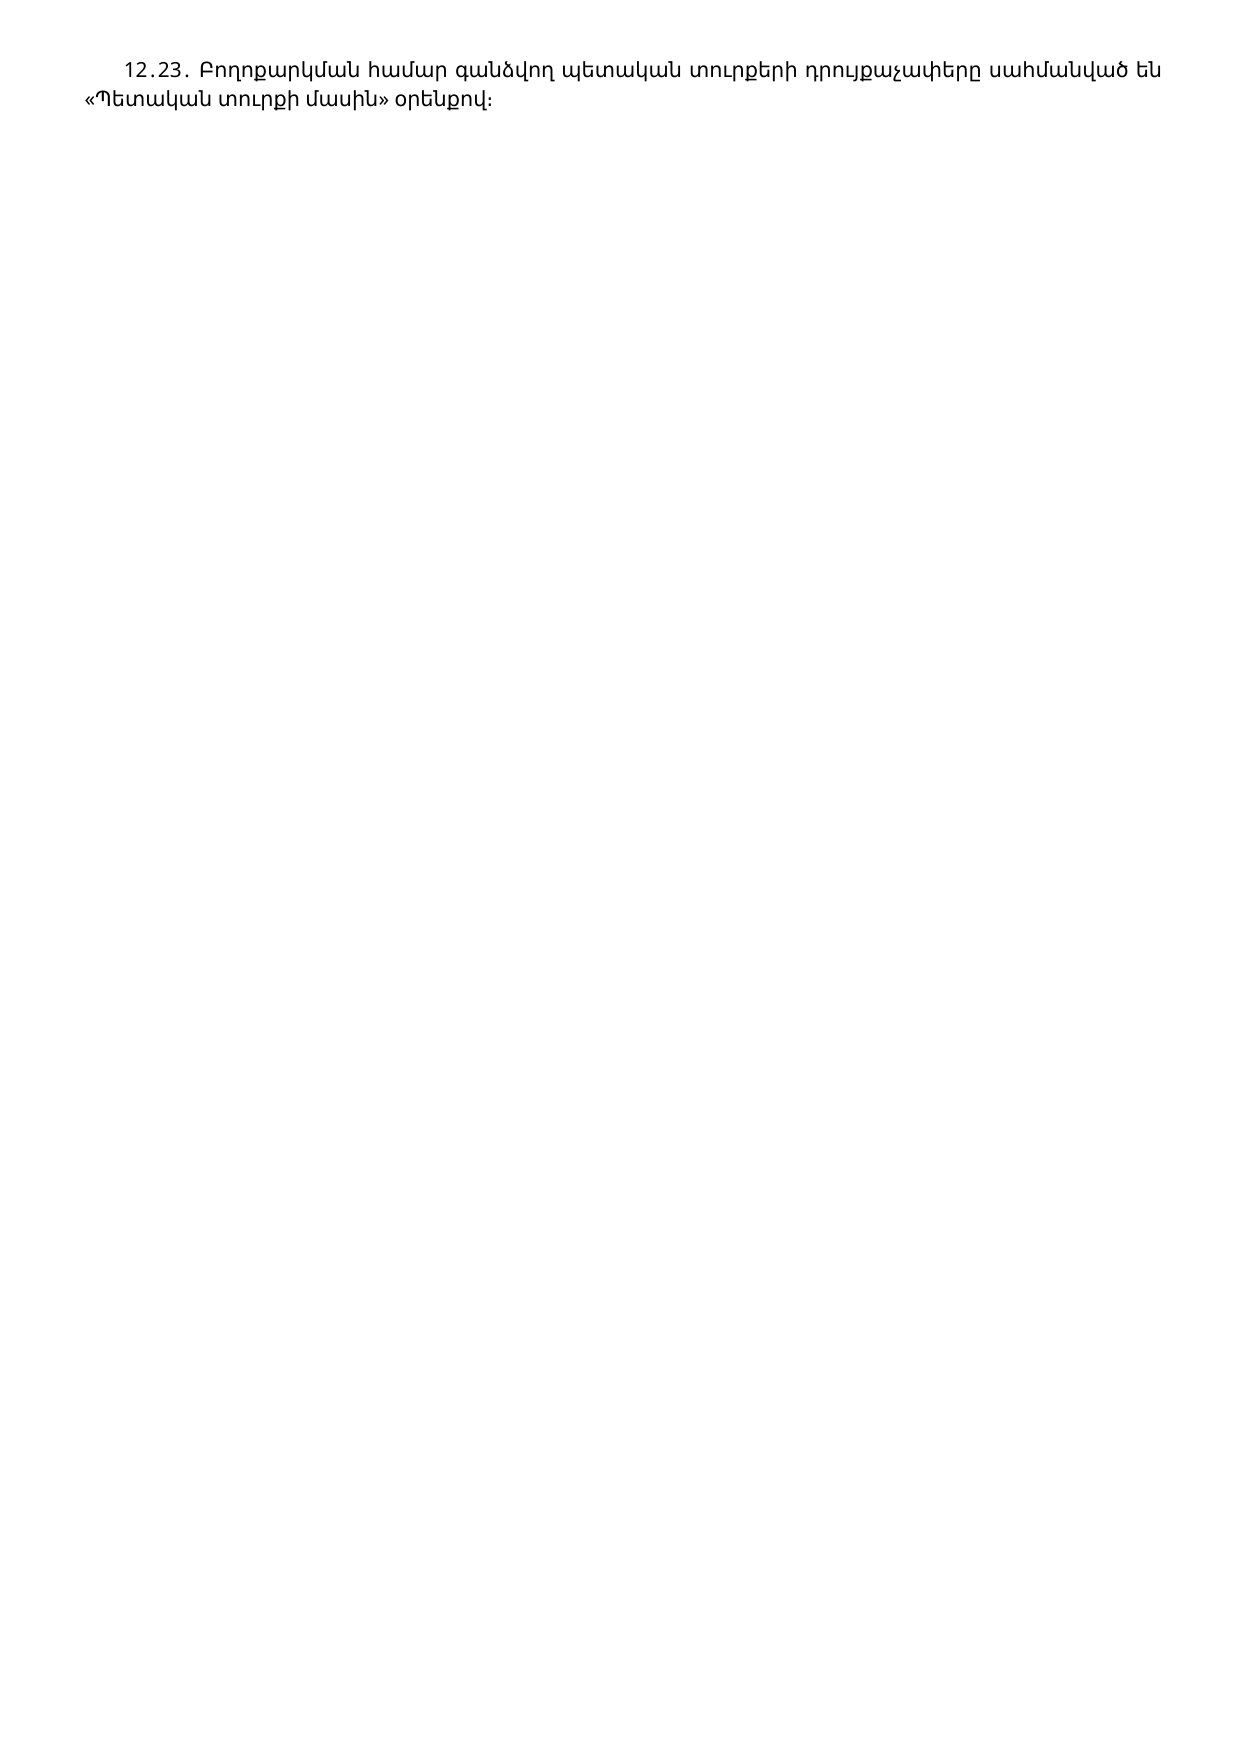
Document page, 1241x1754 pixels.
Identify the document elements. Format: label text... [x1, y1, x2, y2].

text 12․23․ Բողոքարկման համար գանձվող պետական տուրքերի դրույքաչափերը սահմանված են «Պետական տուրքի մասին» օրենքով։ [84, 56, 1162, 112]
